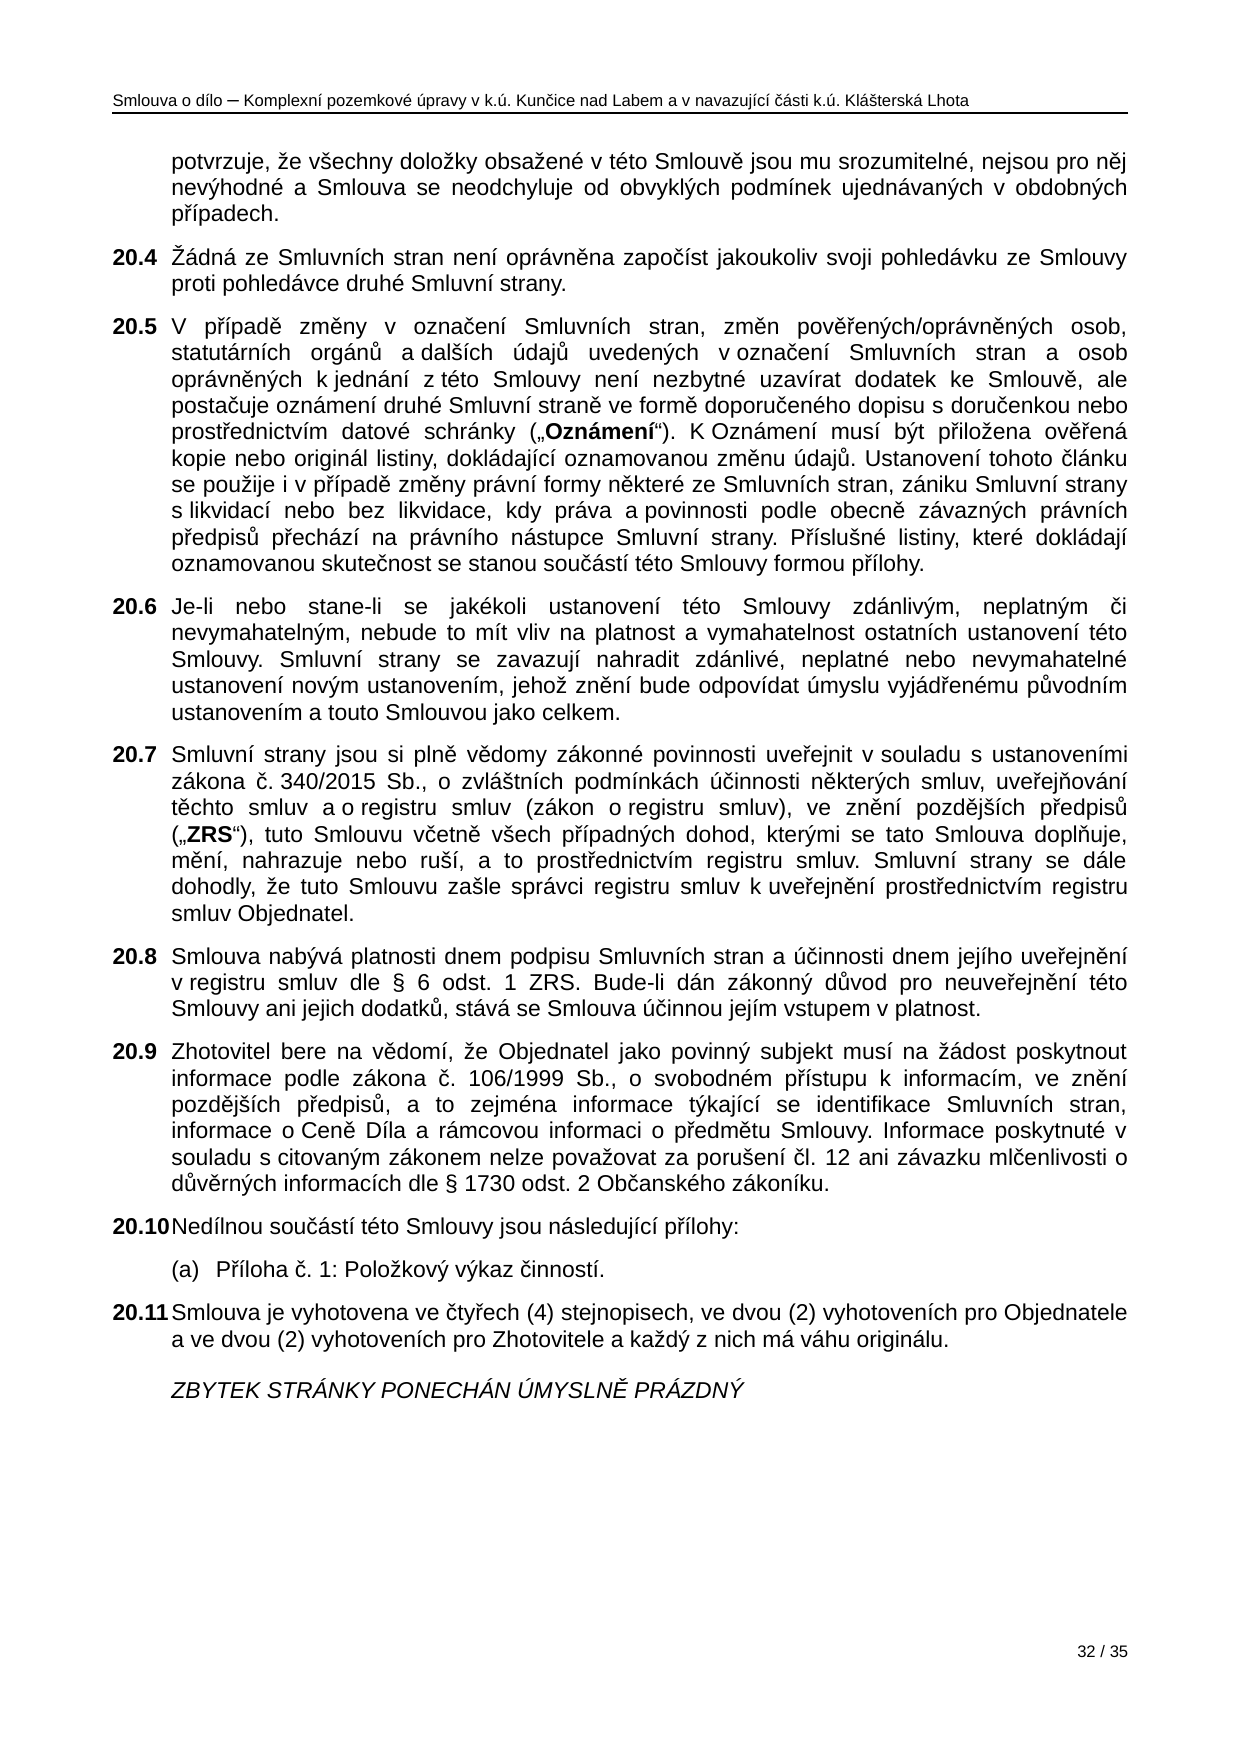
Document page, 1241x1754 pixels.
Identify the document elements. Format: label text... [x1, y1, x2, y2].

text Je-li nebo stane-li se jakékoli ustanovení této Smlouvy zdánlivým, neplatným či nevymahatelným, nebude to mít vliv na platnost a vymahatelnost ostatních ustanovení této Smlouvy. Smluvní strany se zavazují nahradit zdánlivé, neplatné nebo nevymahatelné ustanovení novým ustanovením, jehož znění bude odpovídat úmyslu vyjádřenému původním ustanovením a touto Smlouvou jako celkem. [112, 593, 1128, 725]
text Smluvní strany jsou si plně vědomy zákonné povinnosti uveřejnit v souladu s ustanoveními zákona č. 340/2015 Sb., o zvláštních podmínkách účinnosti některých smluv, uveřejňování těchto smluv a o registru smluv (zákon o registru smluv), ve znění pozdějších předpisů („ZRS“), tuto Smlouvu včetně všech případných dohod, kterými se tato Smlouva doplňuje, mění, nahrazuje nebo ruší, a to prostřednictvím registru smluv. Smluvní strany se dále dohodly, že tuto Smlouvu zašle správci registru smluv k uveřejnění prostřednictvím registru smluv Objednatel. [112, 741, 1128, 926]
text V případě změny v označení Smluvních stran, změn pověřených/oprávněných osob, statutárních orgánů a dalších údajů uvedených v označení Smluvních stran a osob oprávněných k jednání z této Smlouvy není nezbytné uzavírat dodatek ke Smlouvě, ale postačuje oznámení druhé Smluvní straně ve formě doporučeného dopisu s doručenkou nebo prostřednictvím datové schránky („Oznámení“). K Oznámení musí být přiložena ověřená kopie nebo originál listiny, dokládající oznamovanou změnu údajů. Ustanovení tohoto článku se použije i v případě změny právní formy některé ze Smluvních stran, zániku Smluvní strany s likvidací nebo bez likvidace, kdy práva a povinnosti podle obecně závazných právních předpisů přechází na právního nástupce Smluvní strany. Příslušné listiny, které dokládají oznamovanou skutečnost se stanou součástí této Smlouvy formou přílohy. [112, 313, 1128, 576]
text Nedílnou součástí této Smlouvy jsou následující přílohy: [112, 1213, 1128, 1239]
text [112, 148, 1128, 227]
text Smlouva nabývá platnosti dnem podpisu Smluvních stran a účinnosti dnem jejího uveřejnění v registru smluv dle § 6 odst. 1 ZRS. Bude-li dán zákonný důvod pro neuveřejnění této Smlouvy ani jejich dodatků, stává se Smlouva účinnou jejím vstupem v platnost. [112, 943, 1128, 1022]
text Zhotovitel bere na vědomí, že Objednatel jako povinný subjekt musí na žádost poskytnout informace podle zákona č. 106/1999 Sb., o svobodném přístupu k informacím, ve znění pozdějších předpisů, a to zejména informace týkající se identifikace Smluvních stran, informace o Ceně Díla a rámcovou informaci o předmětu Smlouvy. Informace poskytnuté v souladu s citovaným zákonem nelze považovat za porušení čl. 12 ani závazku mlčenlivosti o důvěrných informacích dle § 1730 odst. 2 Občanského zákoníku. [112, 1038, 1128, 1196]
text Žádná ze Smluvních stran není oprávněna započíst jakoukoliv svoji pohledávku ze Smlouvy proti pohledávce druhé Smluvní strany. [112, 243, 1128, 296]
text Smlouva je vyhotovena ve čtyřech (4) stejnopisech, ve dvou (2) vyhotoveních pro Objednatele a ve dvou (2) vyhotoveních pro Zhotovitele a každý z nich má váhu originálu. [112, 1299, 1128, 1352]
list ZBYTEK STRÁNKY PONECHÁN ÚMYSLNĚ PRÁZDNÝ [171, 1377, 1128, 1403]
list Příloha č. 1: Položkový výkaz činností. [171, 1256, 1128, 1282]
